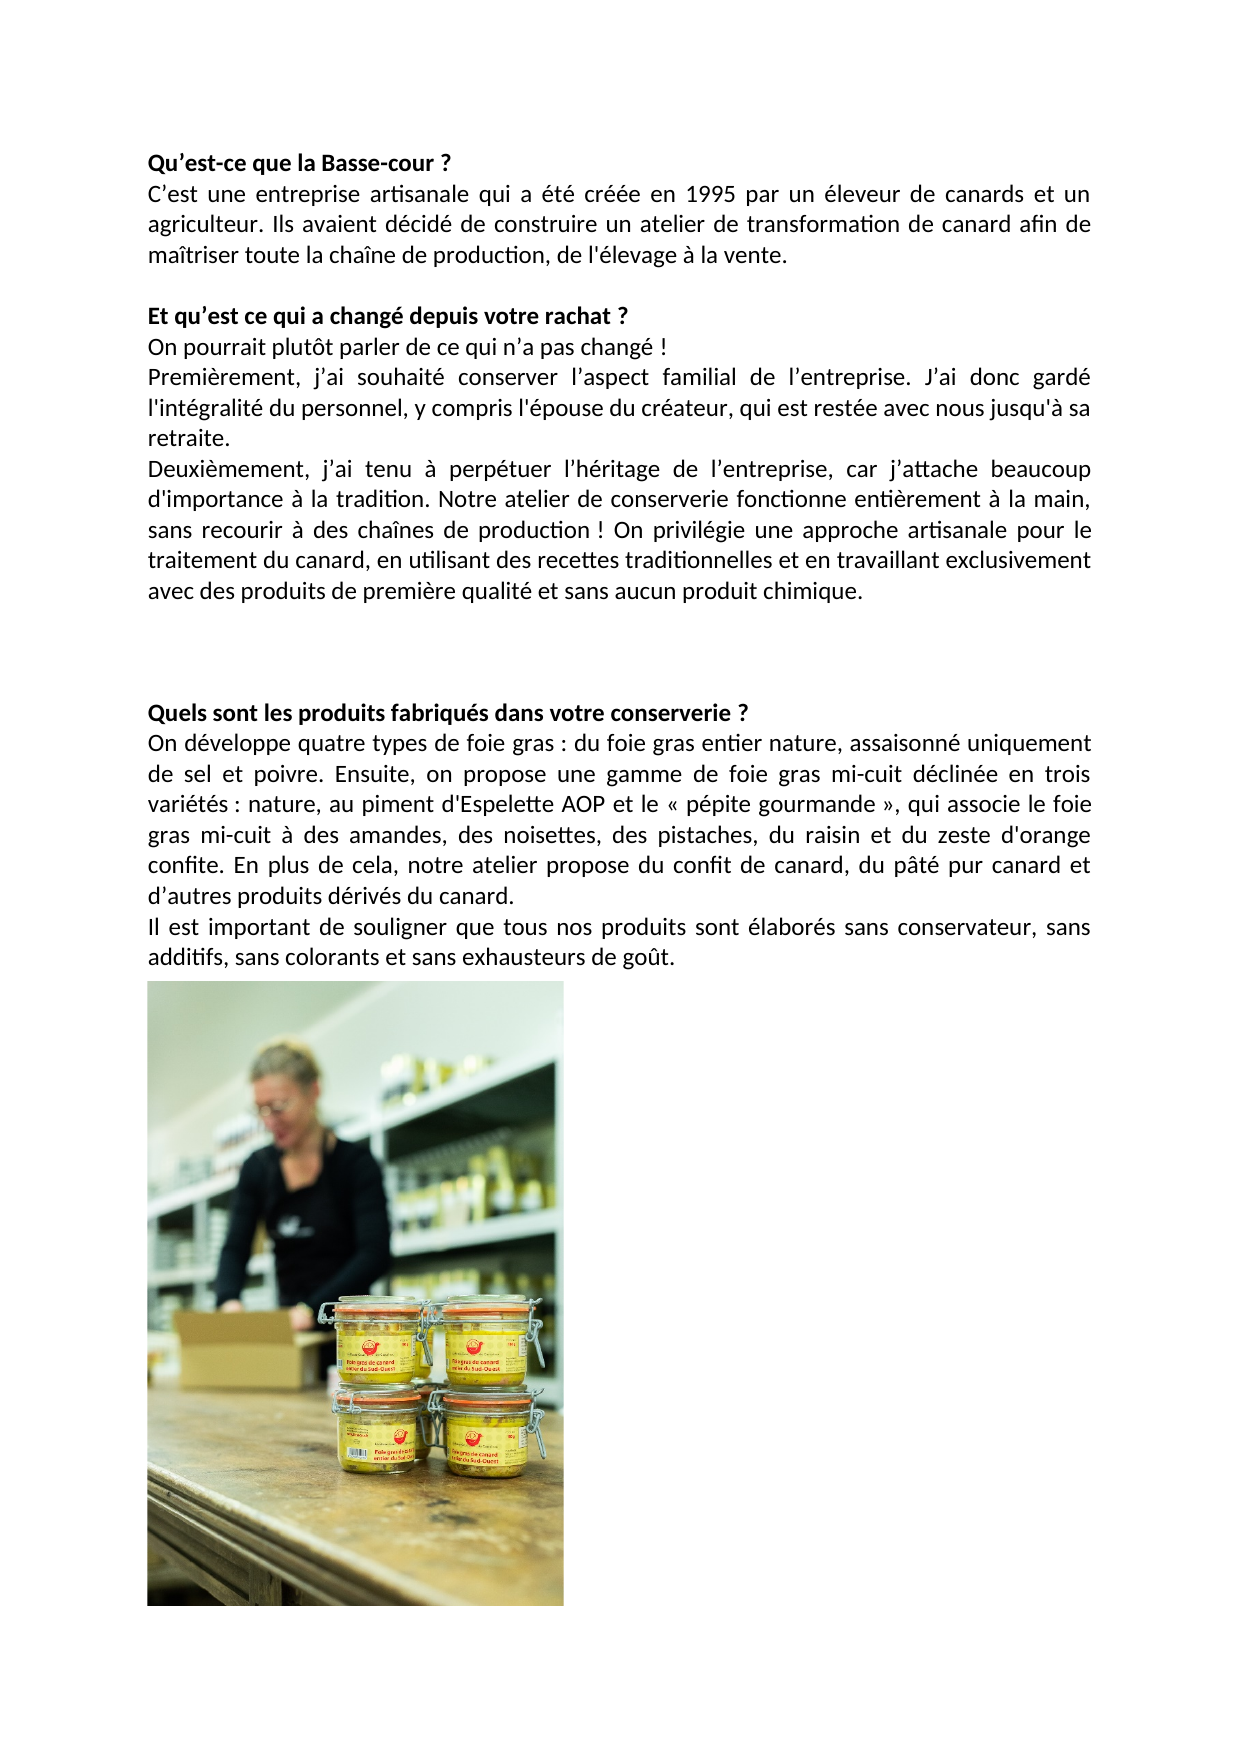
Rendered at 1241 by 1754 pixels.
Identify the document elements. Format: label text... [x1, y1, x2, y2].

text C’est une entreprise artisanale qui a été créée en 1995 par un éleveur de canards et un agriculteur. Ils avaient décidé de construire un atelier de transformation de canard afin de maîtriser toute la chaîne de production, de l'élevage à la vente. [148, 178, 1093, 270]
text Premièrement, j’ai souhaité conserver l’aspect familial de l’entreprise. J’ai donc gardé l'intégralité du personnel, y compris l'épouse du créateur, qui est restée avec nous jusqu'à sa retraite. [148, 361, 1093, 453]
text On pourrait plutôt parler de ce qui n’a pas changé ! [148, 331, 1093, 361]
text Deuxièmement, j’ai tenu à perpétuer l’héritage de l’entreprise, car j’attache beaucoup d'importance à la tradition. Notre atelier de conserverie fonctionne entièrement à la main, sans recourir à des chaînes de production ! On privilégie une approche artisanale pour le traitement du canard, en utilisant des recettes traditionnelles et en travaillant exclusivement avec des produits de première qualité et sans aucun produit chimique. [148, 453, 1093, 605]
picture [147, 981, 564, 1606]
text Quels sont les produits fabriqués dans votre conserverie ? [148, 697, 1093, 727]
text Et qu’est ce qui a changé depuis votre rachat ? [148, 300, 1093, 331]
text On développe quatre types de foie gras : du foie gras entier nature, assaisonné uniquement de sel et poivre. Ensuite, on propose une gamme de foie gras mi-cuit déclinée en trois variétés : nature, au piment d'Espelette AOP et le « pépite gourmande », qui associe le foie gras mi-cuit à des amandes, des noisettes, des pistaches, du raisin et du zeste d'orange confite. En plus de cela, notre atelier propose du confit de canard, du pâté pur canard et d’autres produits dérivés du canard. [148, 727, 1093, 911]
text Qu’est-ce que la Basse-cour ? [148, 148, 1093, 178]
text Il est important de souligner que tous nos produits sont élaborés sans conservateur, sans additifs, sans colorants et sans exhausteurs de goût. [148, 911, 1093, 972]
